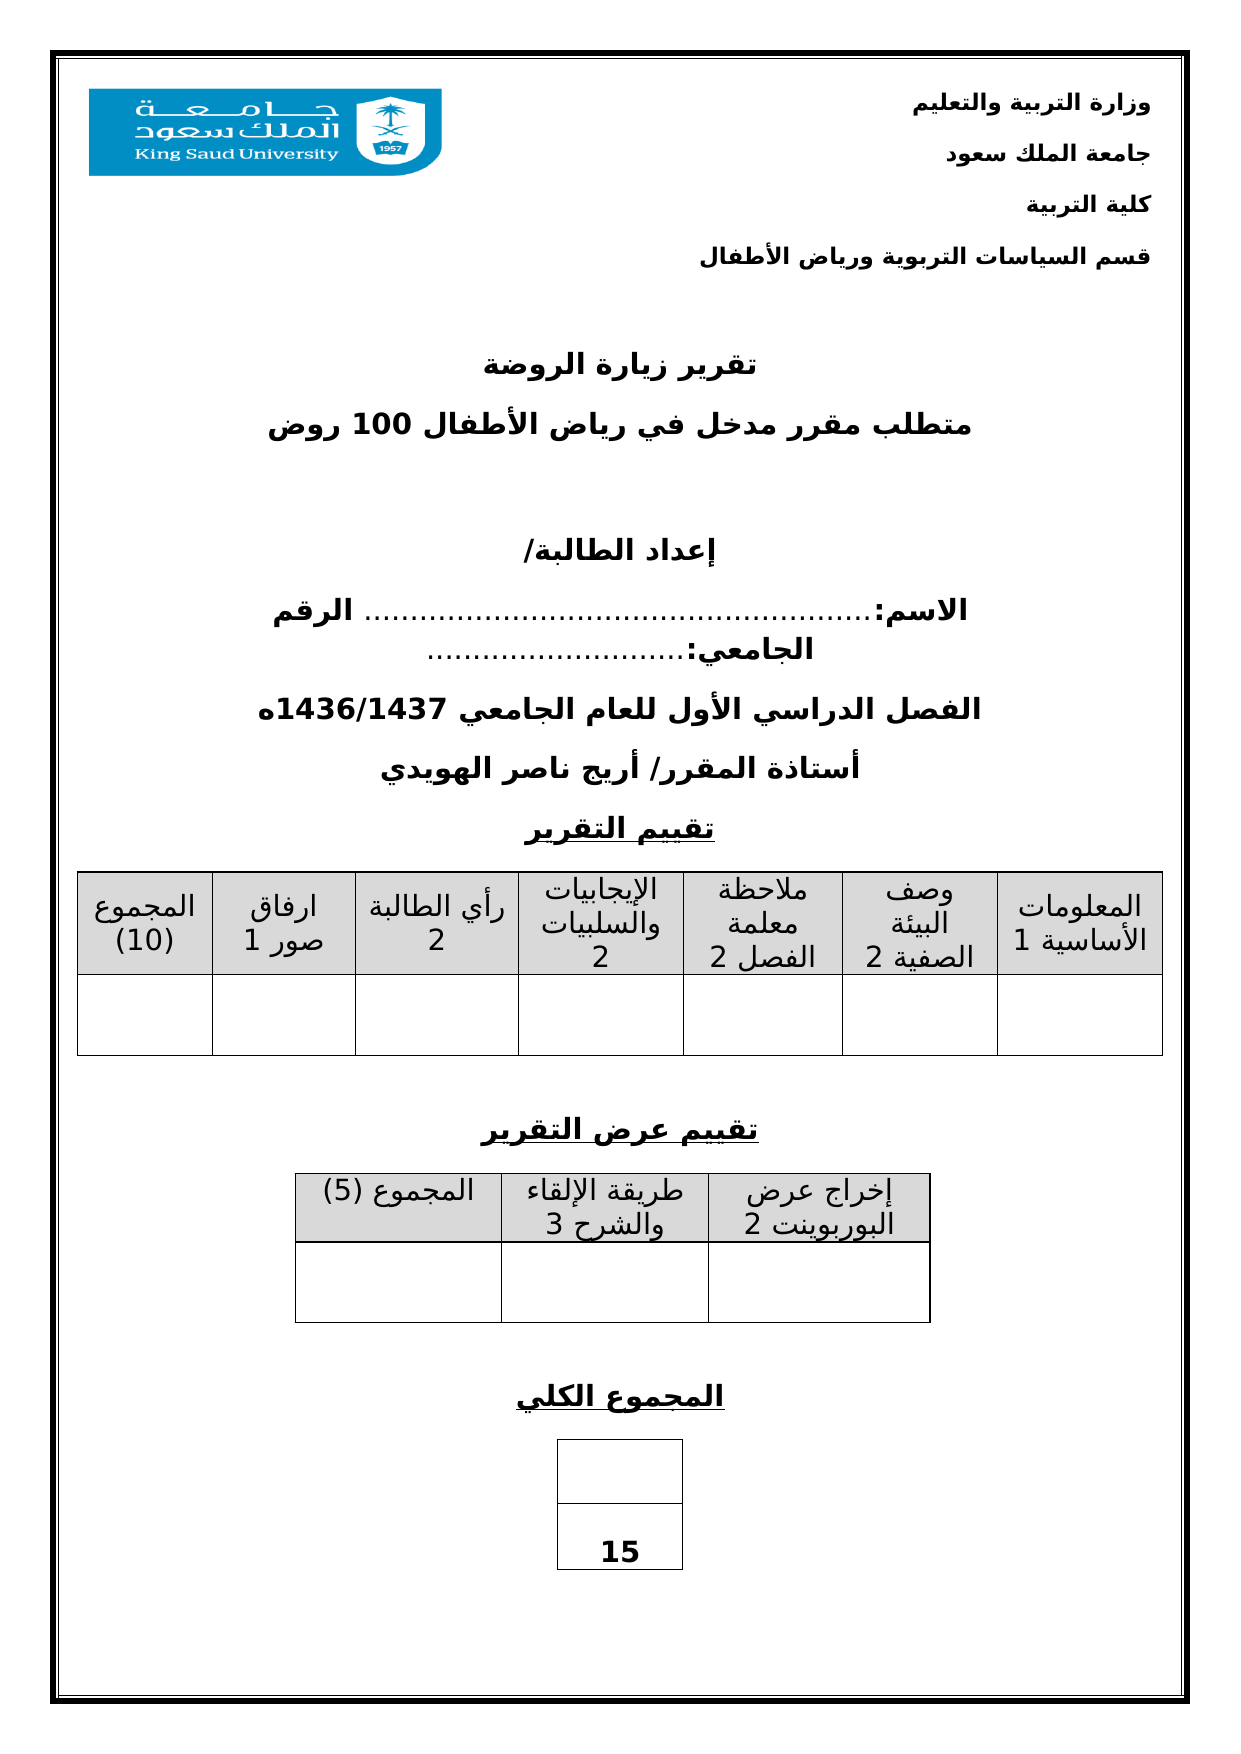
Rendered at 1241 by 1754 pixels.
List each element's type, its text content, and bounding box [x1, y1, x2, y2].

table_header وصف البيئة الصفية 2 [843, 873, 997, 974]
table_cell [709, 1243, 929, 1322]
text تقييم التقرير [89, 812, 1152, 846]
picture [281, 124, 286, 137]
table_header [558, 1440, 682, 1503]
table_cell 15 [558, 1504, 682, 1569]
picture [171, 153, 179, 160]
picture [179, 128, 198, 133]
picture [148, 128, 153, 137]
table_cell [519, 975, 683, 1055]
table_cell [213, 975, 355, 1055]
text كلية التربية [89, 192, 1152, 218]
text تقييم عرض التقرير [89, 1113, 1152, 1147]
table_header طريقة الإلقاء والشرح 3 [502, 1174, 708, 1241]
picture [318, 124, 328, 137]
text الاسم:....................................................... الرقم الجامعي:............................ [89, 593, 1152, 666]
text جامعة الملك سعود [442, 140, 1152, 167]
picture [297, 128, 302, 136]
picture [227, 128, 232, 137]
table_header رأي الطالبة 2 [356, 873, 518, 974]
text الفصل الدراسي الأول للعام الجامعي 1436/1437ه [89, 692, 1152, 726]
table_header الإيجابيات والسلبيات 2 [519, 873, 683, 974]
table_header إخراج عرض البوربوينت 2 [709, 1174, 929, 1241]
picture [334, 124, 338, 137]
table_header المجموع (10) [78, 873, 212, 974]
table_cell [998, 975, 1162, 1055]
text تقرير زيارة الروضة [89, 347, 1152, 381]
picture [162, 128, 173, 140]
picture [357, 98, 424, 164]
picture [88, 151, 442, 177]
text وزارة التربية والتعليم [442, 89, 1152, 115]
table_cell [502, 1243, 708, 1322]
table_header ارفاق صور 1 [213, 873, 355, 974]
table_cell [684, 975, 842, 1055]
text أستاذة المقرر/ أريج ناصر الهويدي [89, 752, 1152, 786]
picture [266, 124, 271, 137]
text قسم السياسات التربوية ورياض الأطفال [89, 243, 1152, 270]
picture [266, 102, 271, 115]
table_cell [78, 975, 212, 1055]
table_header ملاحظة معلمة الفصل 2 [684, 873, 842, 974]
text إعداد الطالبة/ [89, 533, 1152, 567]
table_cell [356, 975, 518, 1055]
table_cell [843, 975, 997, 1055]
picture [310, 128, 315, 136]
table_header المعلومات الأساسية 1 [998, 873, 1162, 974]
text المجموع الكلي [89, 1379, 1152, 1413]
text متطلب مقرر مدخل في رياض الأطفال 100 روض [89, 407, 1152, 441]
table_header المجموع (5) [296, 1174, 501, 1241]
table_cell [296, 1243, 501, 1322]
